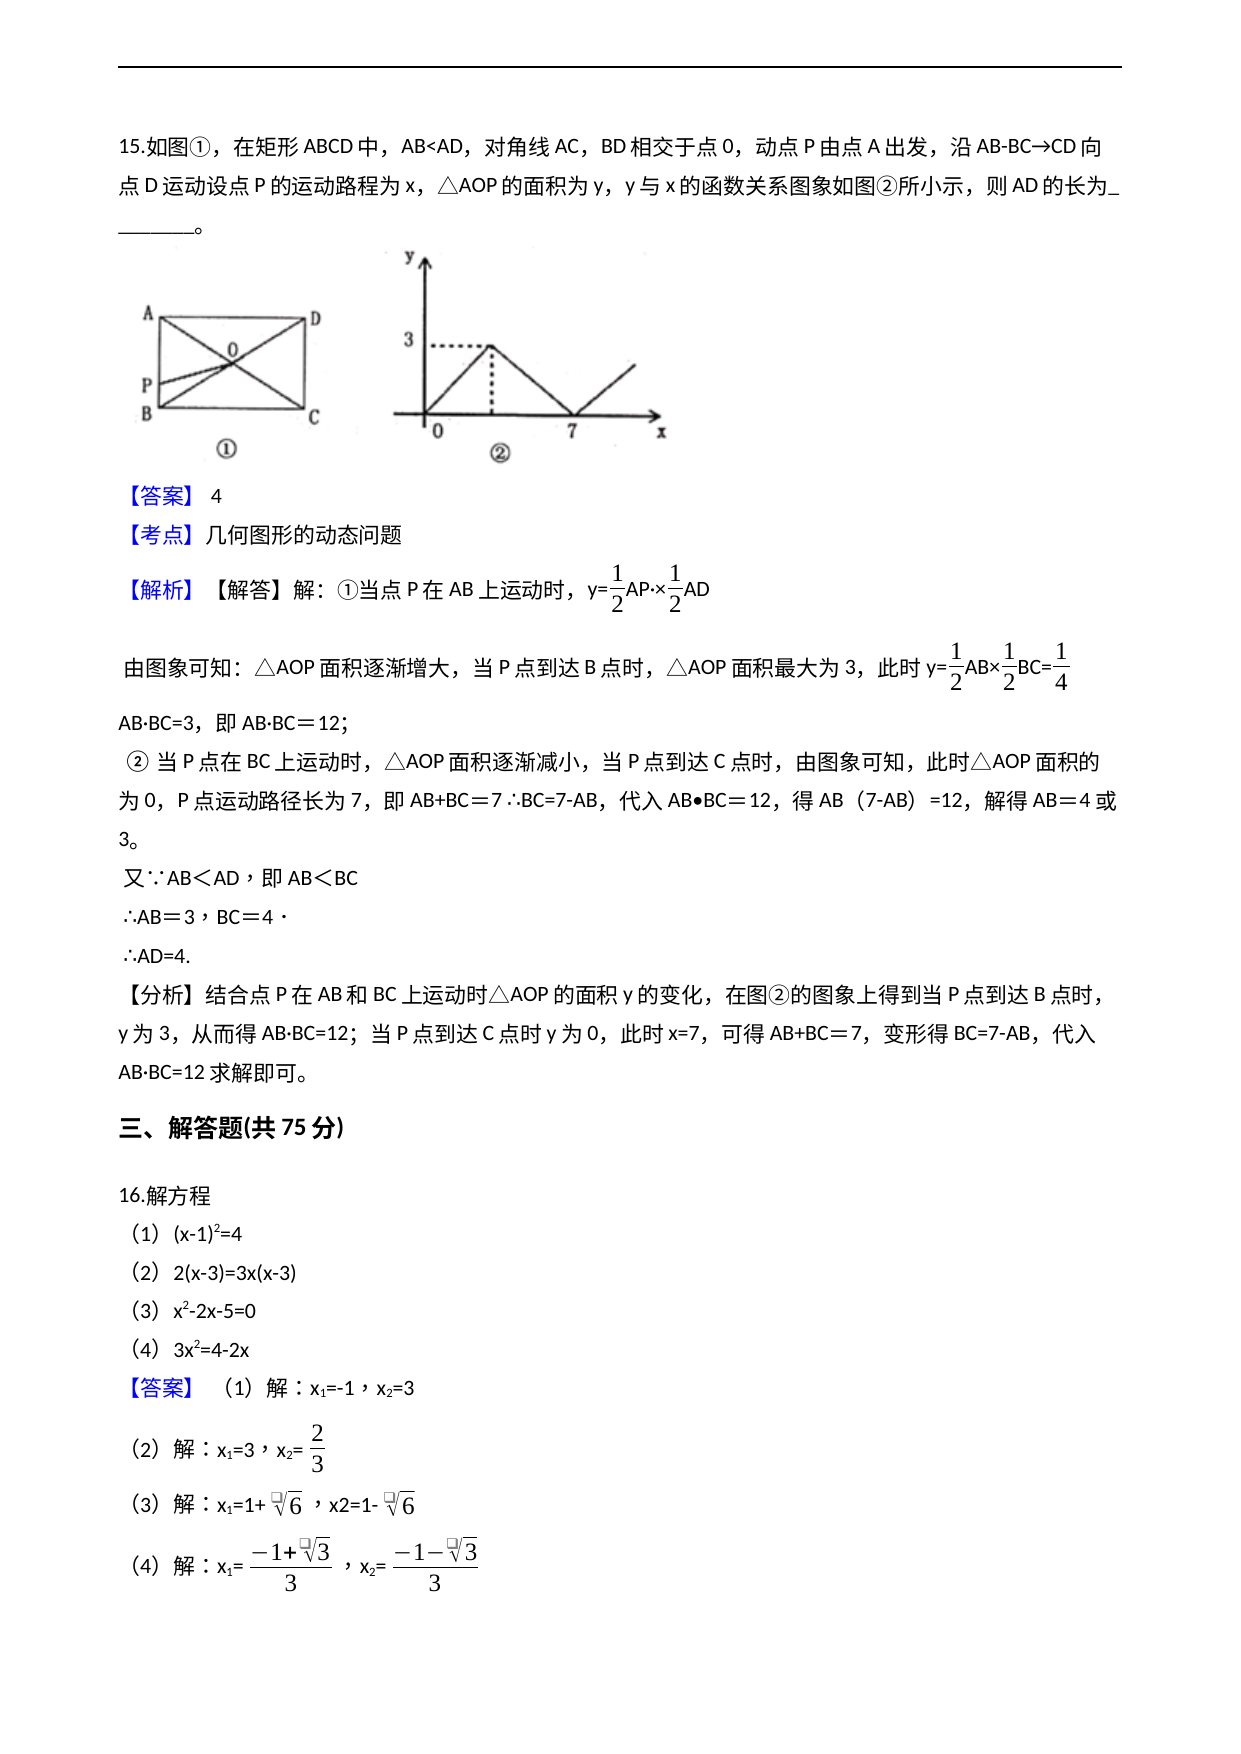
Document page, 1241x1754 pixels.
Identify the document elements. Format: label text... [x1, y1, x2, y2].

text 16.解方程 [118, 1179, 1122, 1211]
picture [118, 246, 673, 472]
text 【解析】【解答】解：①当点P在AB上运动时，y=AP·×AD 由图象可知：△AOP面积逐渐增大，当P点到达B点时，△AOP面积最大为3，此时 y=AB×BC= AB·BC=3，即AB·BC＝12； ②当P点在BC上运动时，△AOP面积逐渐减小，当P点到达C点时，由图象可知，此时△AOP面积的为0，P点运动路径长为7，即AB+BC＝7 ∴BC=7-AB，代入AB•BC＝12，得AB（7-AB）=12，解得AB＝4或3。 又∵AB＜AD，即AB＜BC ∴AB＝3，BC＝4． ∴AD=4. [118, 556, 1122, 972]
text （3）x2-2x-5=0 [118, 1294, 1122, 1327]
text 【答案】 （1）解：x1=-1，x2=3 （2）解：x1=3，x2= （3）解：x1=1+ ，x2=1- （4）解：x1= ，x2= [118, 1371, 1122, 1598]
text 【答案】 4 [118, 479, 1122, 511]
text 【考点】几何图形的动态问题 [118, 518, 1122, 550]
text （1）(x-1)2=4 [118, 1217, 1122, 1250]
text （2）2(x-3)=3x(x-3) [118, 1256, 1122, 1288]
text 三、解答题(共75分) [118, 1094, 1122, 1159]
text 15.如图①，在矩形ABCD中，AB<AD，对角线AC，BD相交于点0，动点P由点A出发，沿AB-BC→CD向点D运动设点P的运动路程为x，△AOP的面积为y，y与x的函数关系图象如图②所小示，则AD的长为________。 [118, 129, 1122, 240]
text （4）3x2=4-2x [118, 1333, 1122, 1365]
text 【分析】结合点P在AB和BC上运动时△AOP的面积y的变化，在图②的图象上得到当P点到达B点时，y为3，从而得AB·BC=12；当P点到达C点时y为0，此时x=7，可得AB+BC＝7，变形得BC=7-AB，代入AB·BC=12求解即可。 [118, 977, 1122, 1088]
